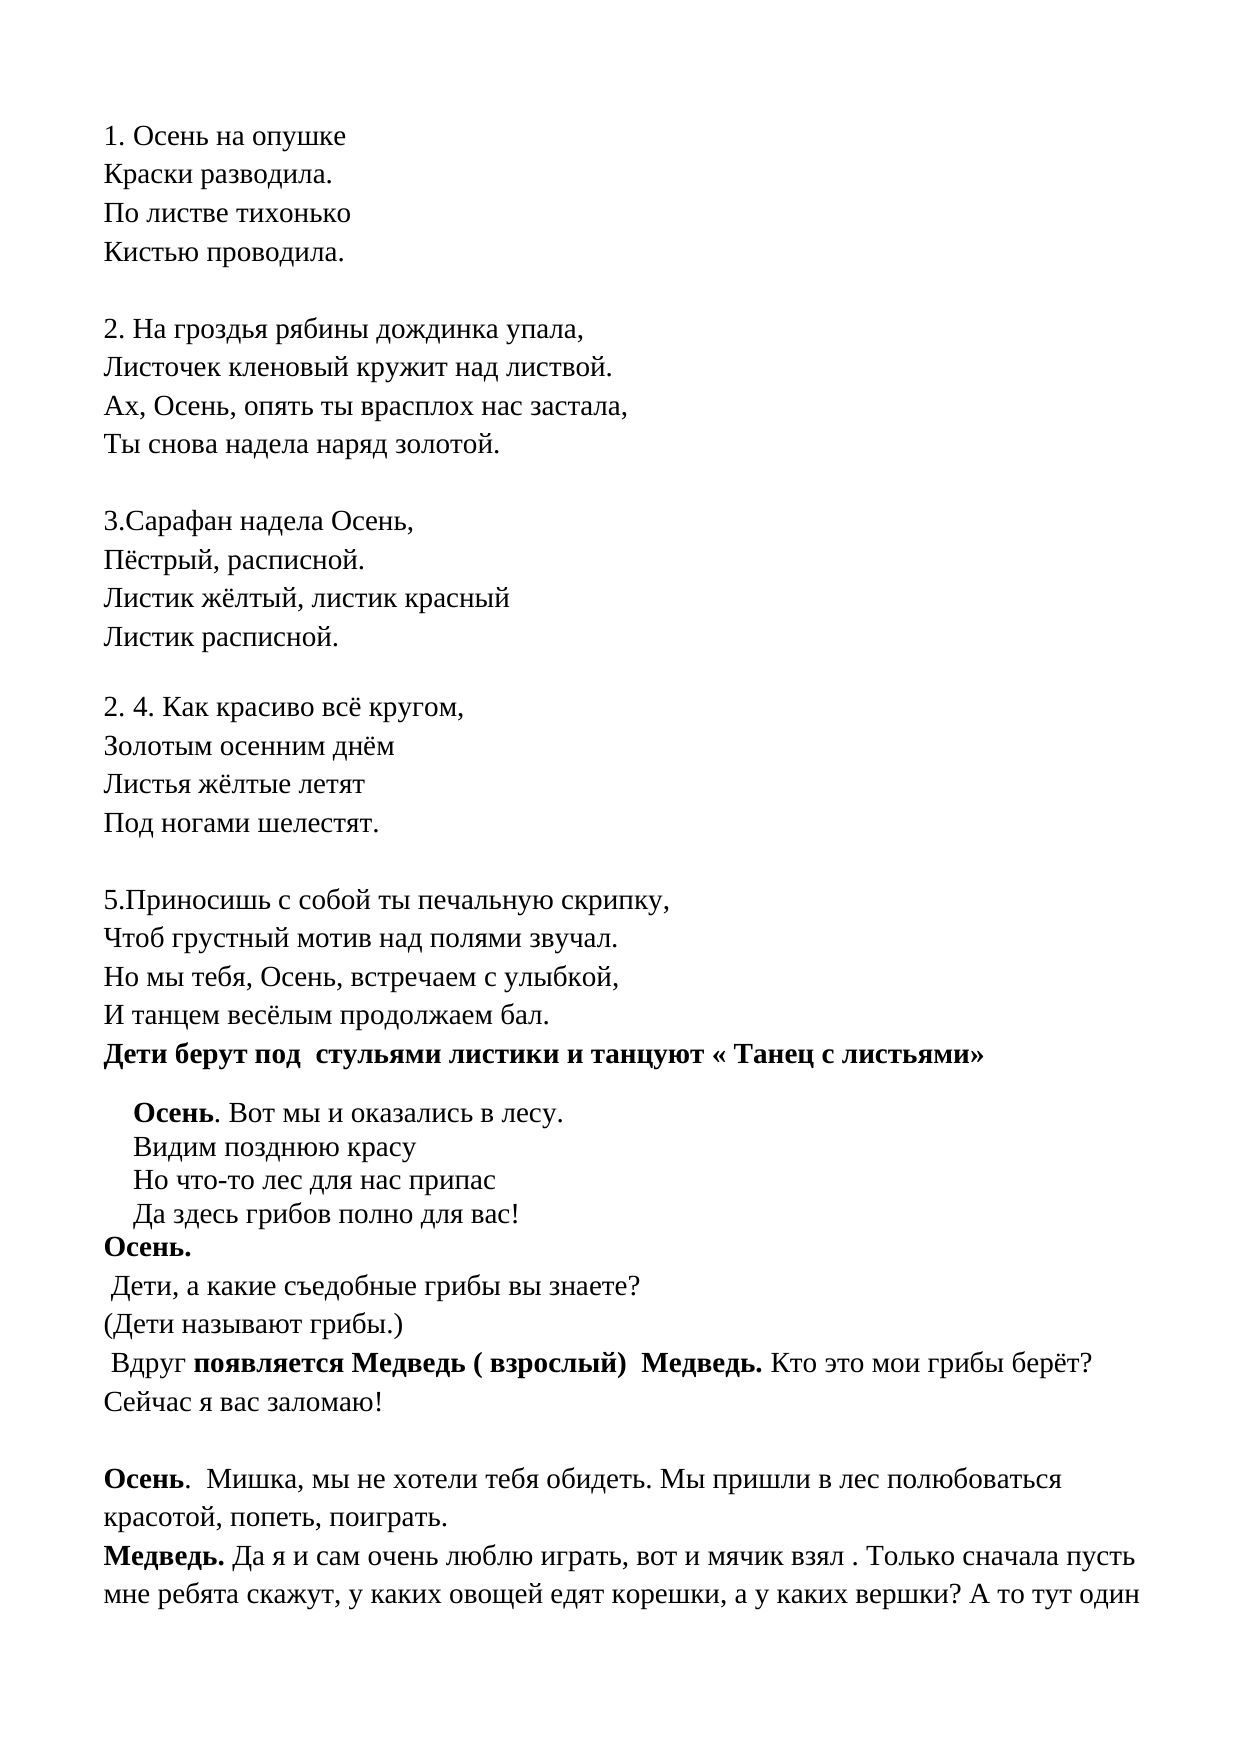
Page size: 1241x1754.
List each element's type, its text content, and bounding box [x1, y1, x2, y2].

list Осень. Дети, а какие съедобные грибы вы знаете? (Дети называют грибы.) Вдруг появляется Медведь ( взрослый) Медведь. Кто это мои грибы берёт? Сейчас я вас заломаю! [103, 1229, 1152, 1417]
text Осень. Вот мы и оказались в лесу. Видим позднюю красу Но что-то лес для нас припас Да здесь грибов полно для вас! [133, 1095, 1152, 1229]
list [103, 1538, 1152, 1610]
list Осень. Мишка, мы не хотели тебя обидеть. Мы пришли в лес полюбоваться красотой, попеть, поиграть. [103, 1422, 1152, 1533]
list Осень на опушке Краски разводила. По листве тихонько Кистью проводила. 2. На гроздья рябины дождинка упала, Листочек кленовый кружит над листвой. Ах, Осень, опять ты врасплох нас застала, Ты снова надела наряд золотой. 3.Сарафан надела Осень, Пёстрый, расписной. Листик жёлтый, листик красный Листик расписной. [103, 118, 1152, 685]
list 4. Как красиво всё кругом, Золотым осенним днём Листья жёлтые летят Под ногами шелестят. 5.Приносишь с собой ты печальную скрипку, Чтоб грустный мотив над полями звучал. Но мы тебя, Осень, встречаем с улыбкой, И танцем весёлым продолжаем бал. Дети берут под стульями листики и танцуют « Танец с листьями» [103, 689, 1152, 1069]
